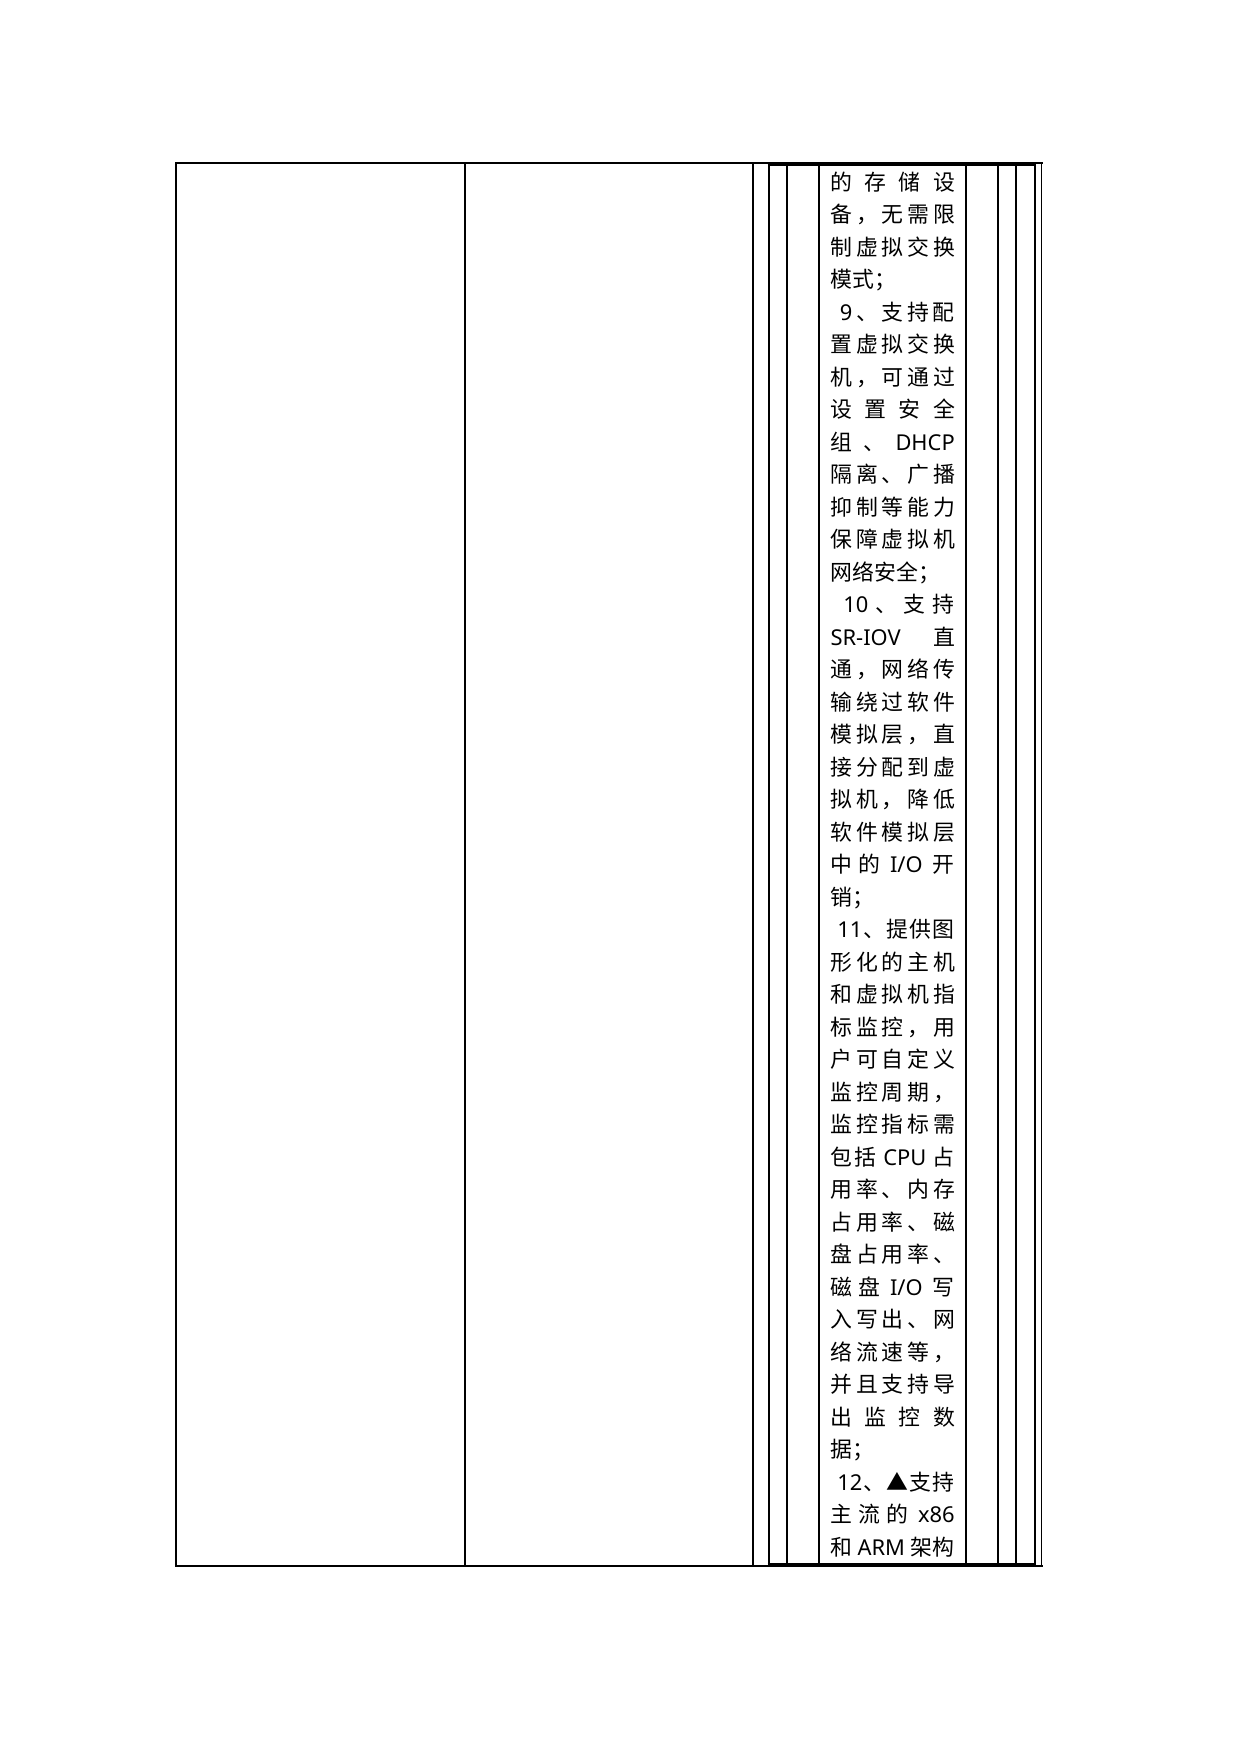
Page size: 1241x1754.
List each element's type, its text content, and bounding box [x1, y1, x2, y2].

table_cell 1 [177, 164, 464, 1565]
table_cell [1036, 164, 1041, 1565]
table_cell [754, 164, 768, 1565]
table_cell [999, 166, 1015, 1563]
table_cell [788, 166, 818, 1563]
table_cell [466, 164, 752, 1565]
table_cell [1017, 166, 1034, 1563]
table_cell [820, 166, 965, 1563]
table_cell [967, 166, 997, 1563]
table_cell [770, 166, 786, 1563]
